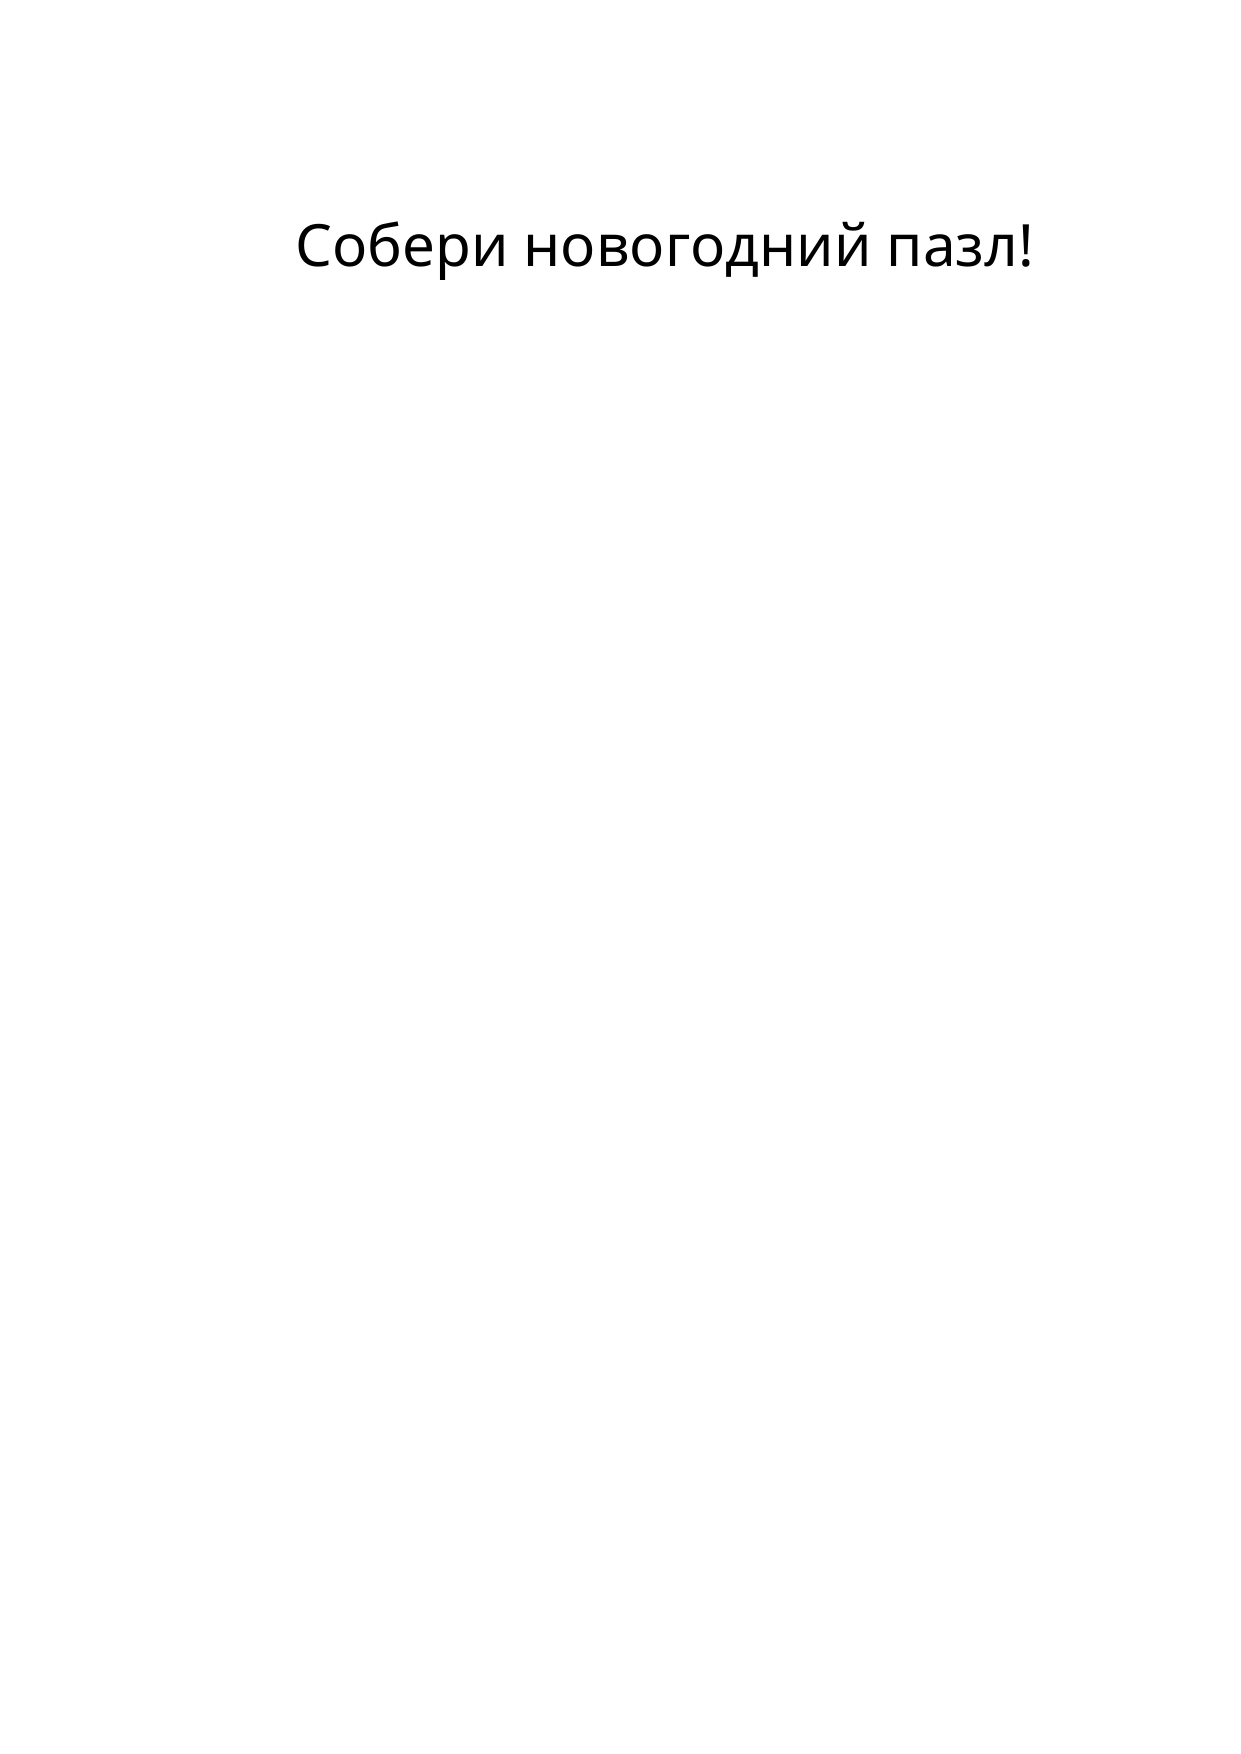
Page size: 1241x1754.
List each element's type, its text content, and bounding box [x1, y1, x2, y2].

text Собери новогодний пазл! [177, 204, 1152, 284]
